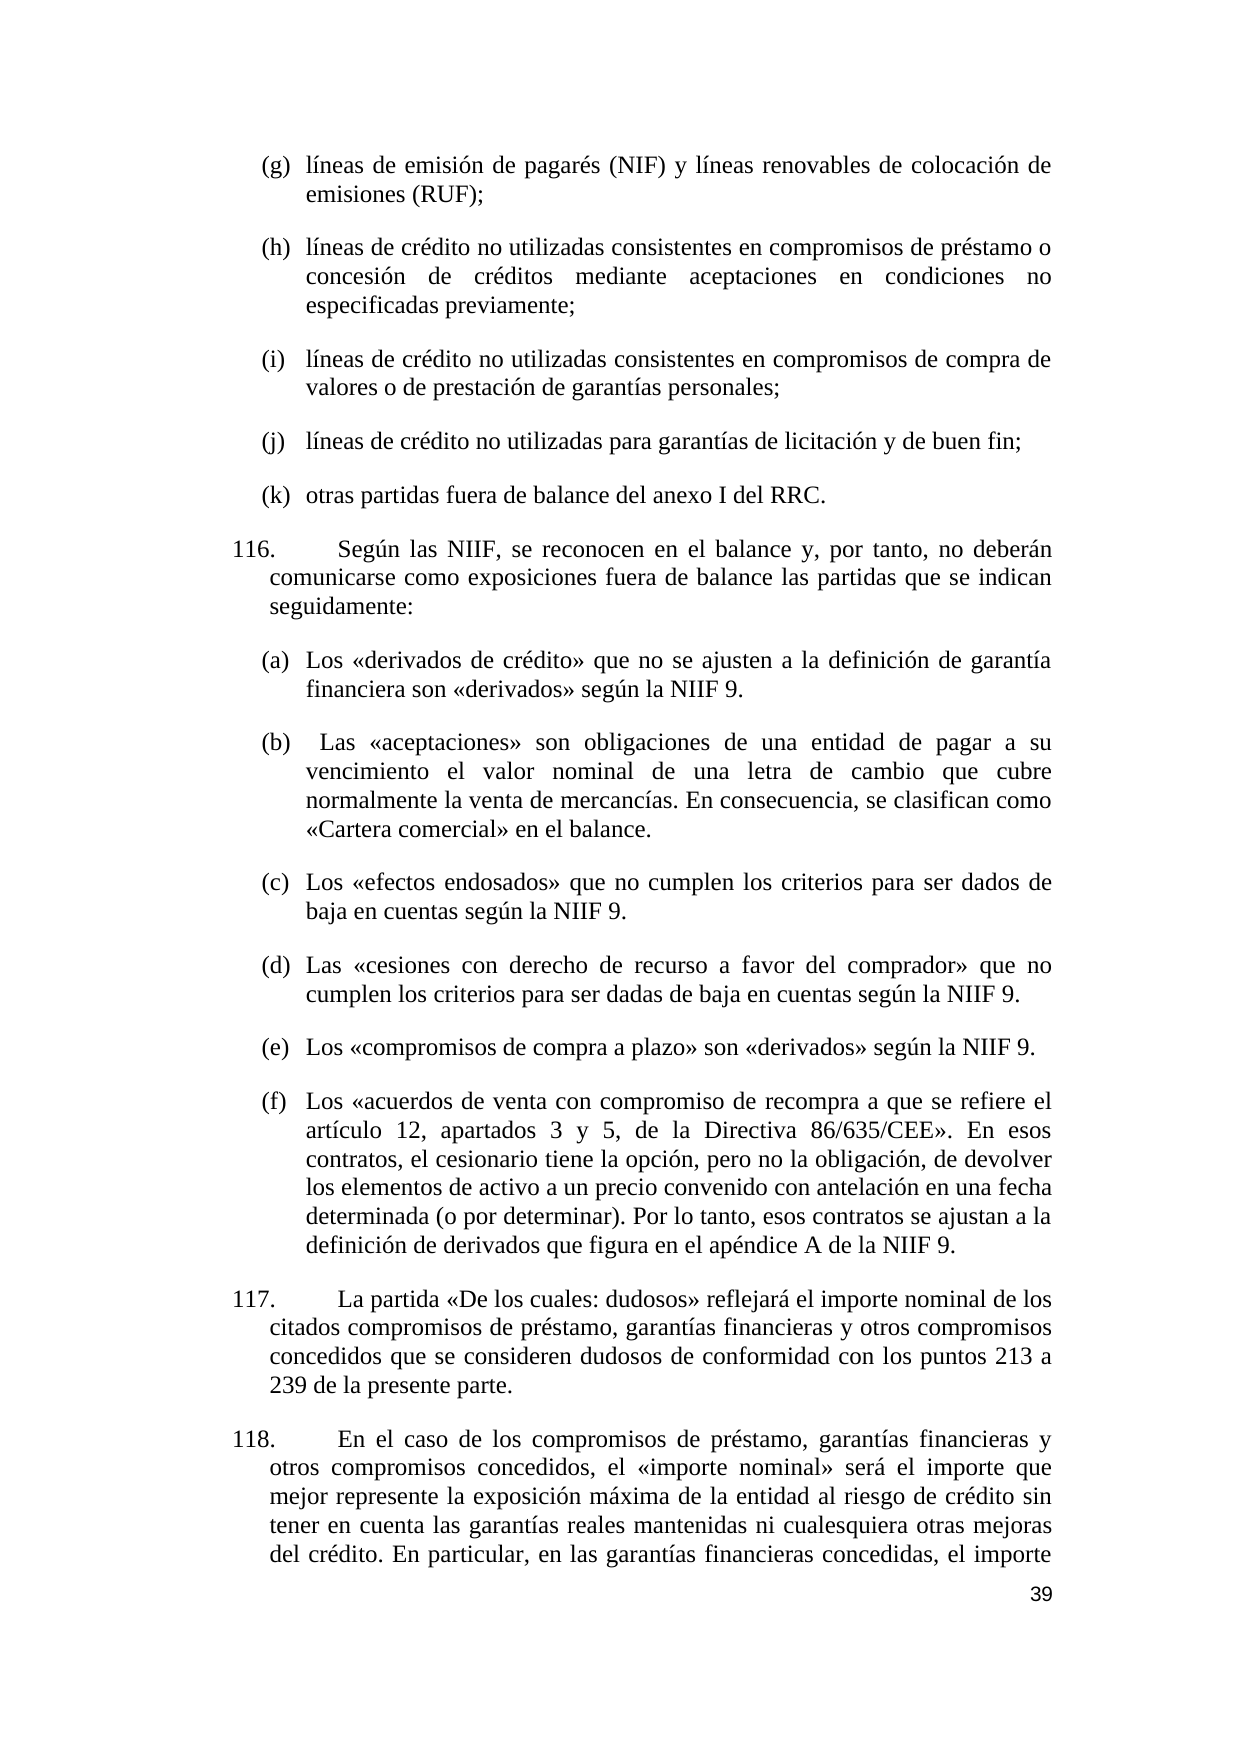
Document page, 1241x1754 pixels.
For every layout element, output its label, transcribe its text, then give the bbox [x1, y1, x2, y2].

list líneas de crédito no utilizadas consistentes en compromisos de préstamo o concesión de créditos mediante aceptaciones en condiciones no especificadas previamente; [261, 232, 1053, 319]
list líneas de crédito no utilizadas consistentes en compromisos de compra de valores o de prestación de garantías personales; [261, 344, 1053, 401]
list Las «aceptaciones» son obligaciones de una entidad de pagar a su vencimiento el valor nominal de una letra de cambio que cubre normalmente la venta de mercancías. En consecuencia, se clasifican como «Cartera comercial» en el balance. [261, 727, 1053, 842]
list líneas de emisión de pagarés (NIF) y líneas renovables de colocación de emisiones (RUF); [261, 150, 1053, 207]
list Los «compromisos de compra a plazo» son «derivados» según la NIIF 9. [261, 1032, 1053, 1061]
list Los «acuerdos de venta con compromiso de recompra a que se refiere el artículo 12, apartados 3 y 5, de la Directiva 86/635/CEE». En esos contratos, el cesionario tiene la opción, pero no la obligación, de devolver los elementos de activo a un precio convenido con antelación en una fecha determinada (o por determinar). Por lo tanto, esos contratos se ajustan a la definición de derivados que figura en el apéndice A de la NIIF 9. [261, 1086, 1053, 1259]
text La partida «De los cuales: dudosos» reflejará el importe nominal de los citados compromisos de préstamo, garantías financieras y otros compromisos concedidos que se consideren dudosos de conformidad con los puntos 213 a 239 de la presente parte. [232, 1284, 1053, 1399]
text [232, 1424, 1053, 1567]
text Según las NIIF, se reconocen en el balance y, por tanto, no deberán comunicarse como exposiciones fuera de balance las partidas que se indican seguidamente: [232, 534, 1053, 620]
list Los «derivados de crédito» que no se ajusten a la definición de garantía financiera son «derivados» según la NIIF 9. [261, 645, 1053, 702]
list líneas de crédito no utilizadas para garantías de licitación y de buen fin; [261, 426, 1053, 455]
list Los «efectos endosados» que no cumplen los criterios para ser dados de baja en cuentas según la NIIF 9. [261, 867, 1053, 925]
list otras partidas fuera de balance del anexo I del RRC. [261, 480, 1053, 509]
list Las «cesiones con derecho de recurso a favor del comprador» que no cumplen los criterios para ser dadas de baja en cuentas según la NIIF 9. [261, 950, 1053, 1007]
